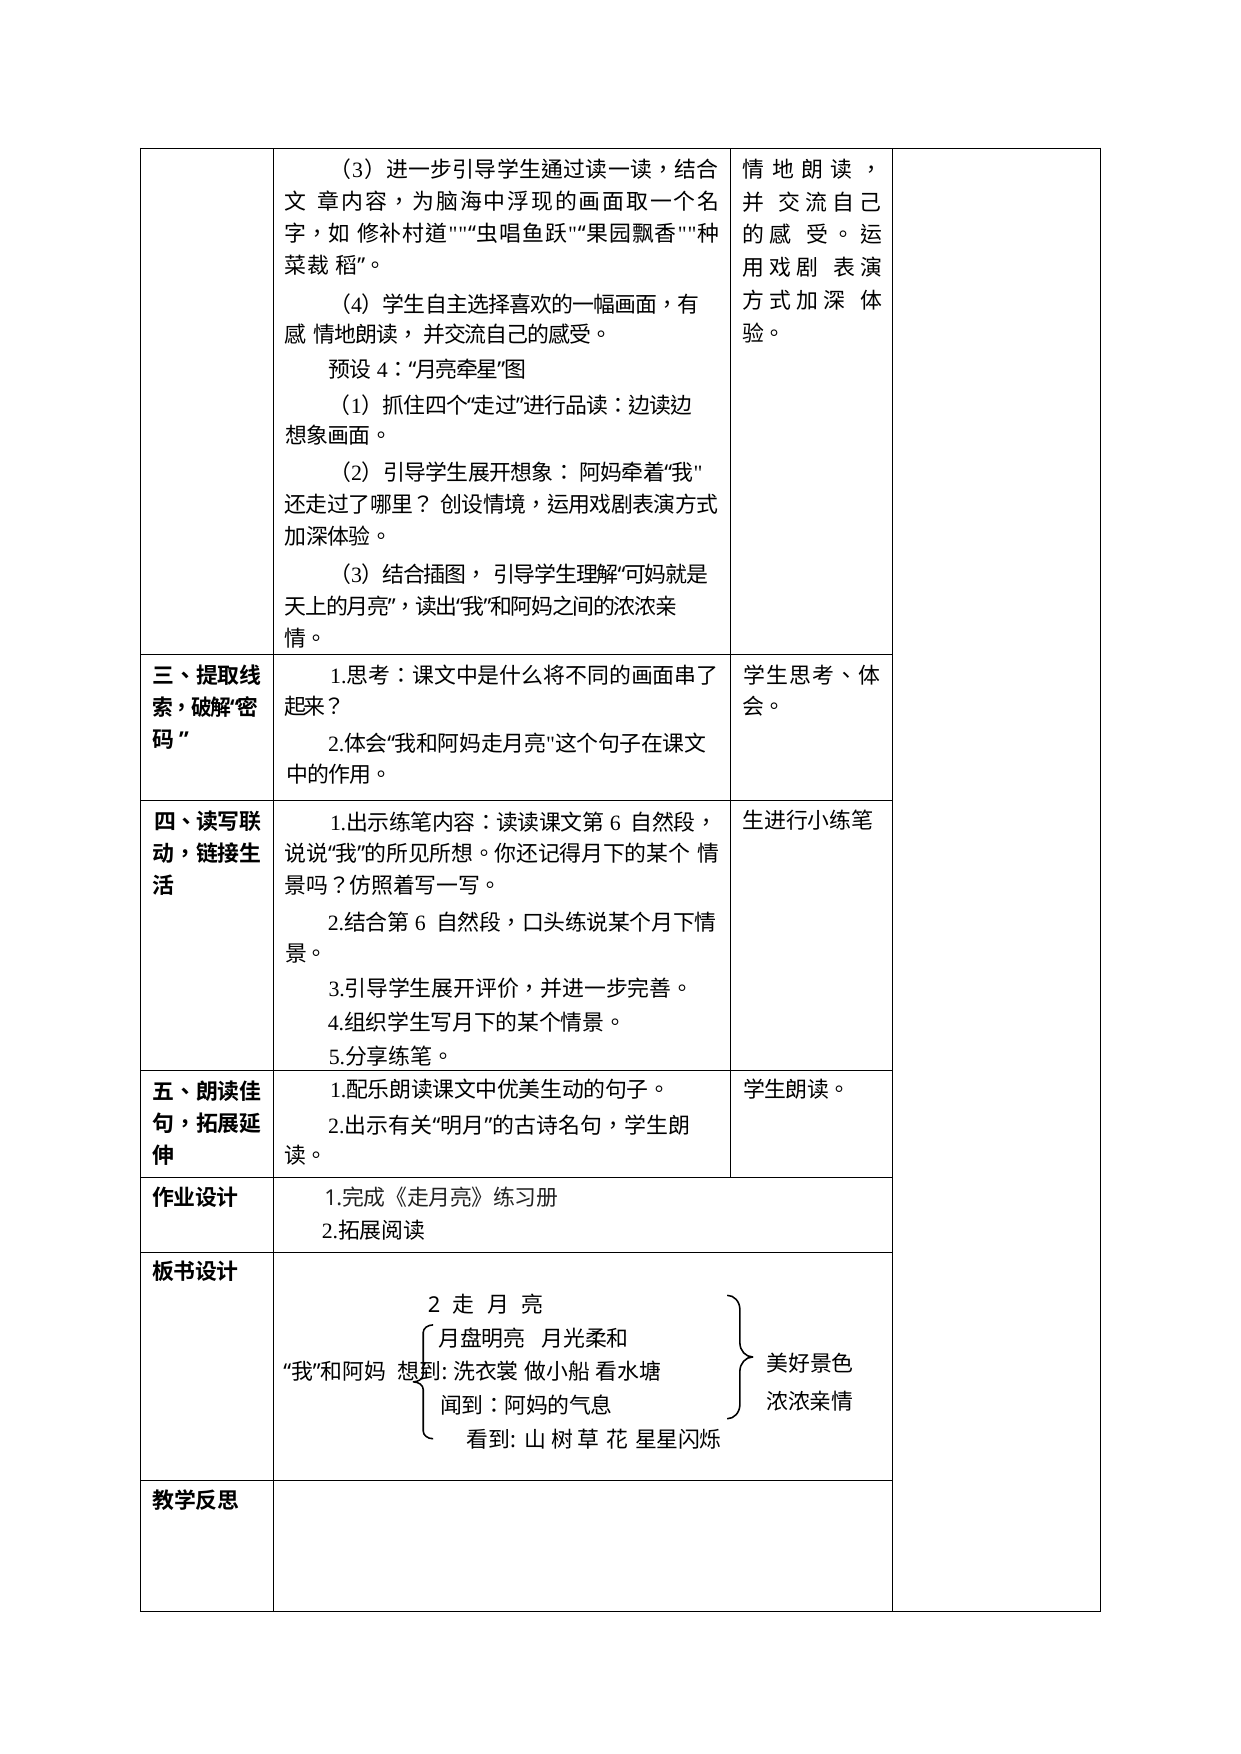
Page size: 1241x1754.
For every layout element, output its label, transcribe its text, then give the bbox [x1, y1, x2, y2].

table_cell 学生思考、体 会。 [731, 655, 892, 800]
table_cell [724, 1253, 759, 1480]
table_cell 1.出示练笔内容：读读课文第 6 自然段， 说说“我”的所见所想。你还记得月下的某个 情景吗？仿照着写一写。 2.结合第 6 自然段，口头练说某个月下情 景。 3.引导学生展开评价，并进一步完善。 4.组织学生写月下的某个情景。 5.分享练笔。 [274, 801, 730, 1069]
table_cell 美好景色 浓浓亲情 [760, 1253, 892, 1480]
table_header [141, 149, 273, 654]
table_cell 作业设计 [141, 1178, 273, 1252]
table_cell 板书设计 [141, 1253, 273, 1480]
table_cell 1.思考：课文中是什么将不同的画面串了 起来？ 2.体会“我和阿妈走月亮"这个句子在课文 中的作用。 [274, 655, 730, 800]
table_cell 1.配乐朗读课文中优美生动的句子。 2.出示有关“明月”的古诗名句，学生朗 读。 [274, 1071, 730, 1177]
table_cell 学生朗读。 [731, 1071, 892, 1177]
table_cell 生进行小练笔 [731, 801, 892, 1069]
table_cell 四、读写联 动，链接生 活 [141, 801, 273, 1069]
table_header 情地朗读， 并 交流自己的感 受。运用戏剧 表演方式加深 体验。 [731, 149, 892, 654]
table_header （3）进一步引导学生通过读一读，结合文 章内容，为脑海中浮现的画面取一个名字，如 修补村道""“虫唱鱼跃"“果园飘香""种菜裁 稻”。 （4）学生自主选择喜欢的一幅画面，有感 情地朗读， 并交流自己的感受。 预设 4：“月亮牵星”图 （1）抓住四个“走过”进行品读：边读边 想象画面。 （2）引导学生展开想象： 阿妈牵着“我" 还走过了哪里？ 创设情境，运用戏剧表演方式 加深体验。 （3）结合插图， 引导学生理解“可妈就是 天上的月亮”，读出“我”和阿妈之间的浓浓亲 情。 [274, 149, 730, 654]
table_cell 教学反思 [141, 1481, 273, 1611]
table_header [893, 149, 1100, 1611]
table_cell 2 走 月 亮 月盘明亮 月光柔和 “我”和阿妈 想到: 洗衣裳 做小船 看水塘 闻到：阿妈的气息 看到: 山 树 草 花 星星闪烁 [274, 1253, 724, 1480]
table_cell 五、朗读佳 句，拓展延 伸 [141, 1071, 273, 1177]
table_cell 三、提取线 索，破解“密 码” [141, 655, 273, 800]
table_cell [274, 1481, 892, 1611]
table_cell 1.完成《走月亮》练习册 2.拓展阅读 [274, 1178, 892, 1252]
